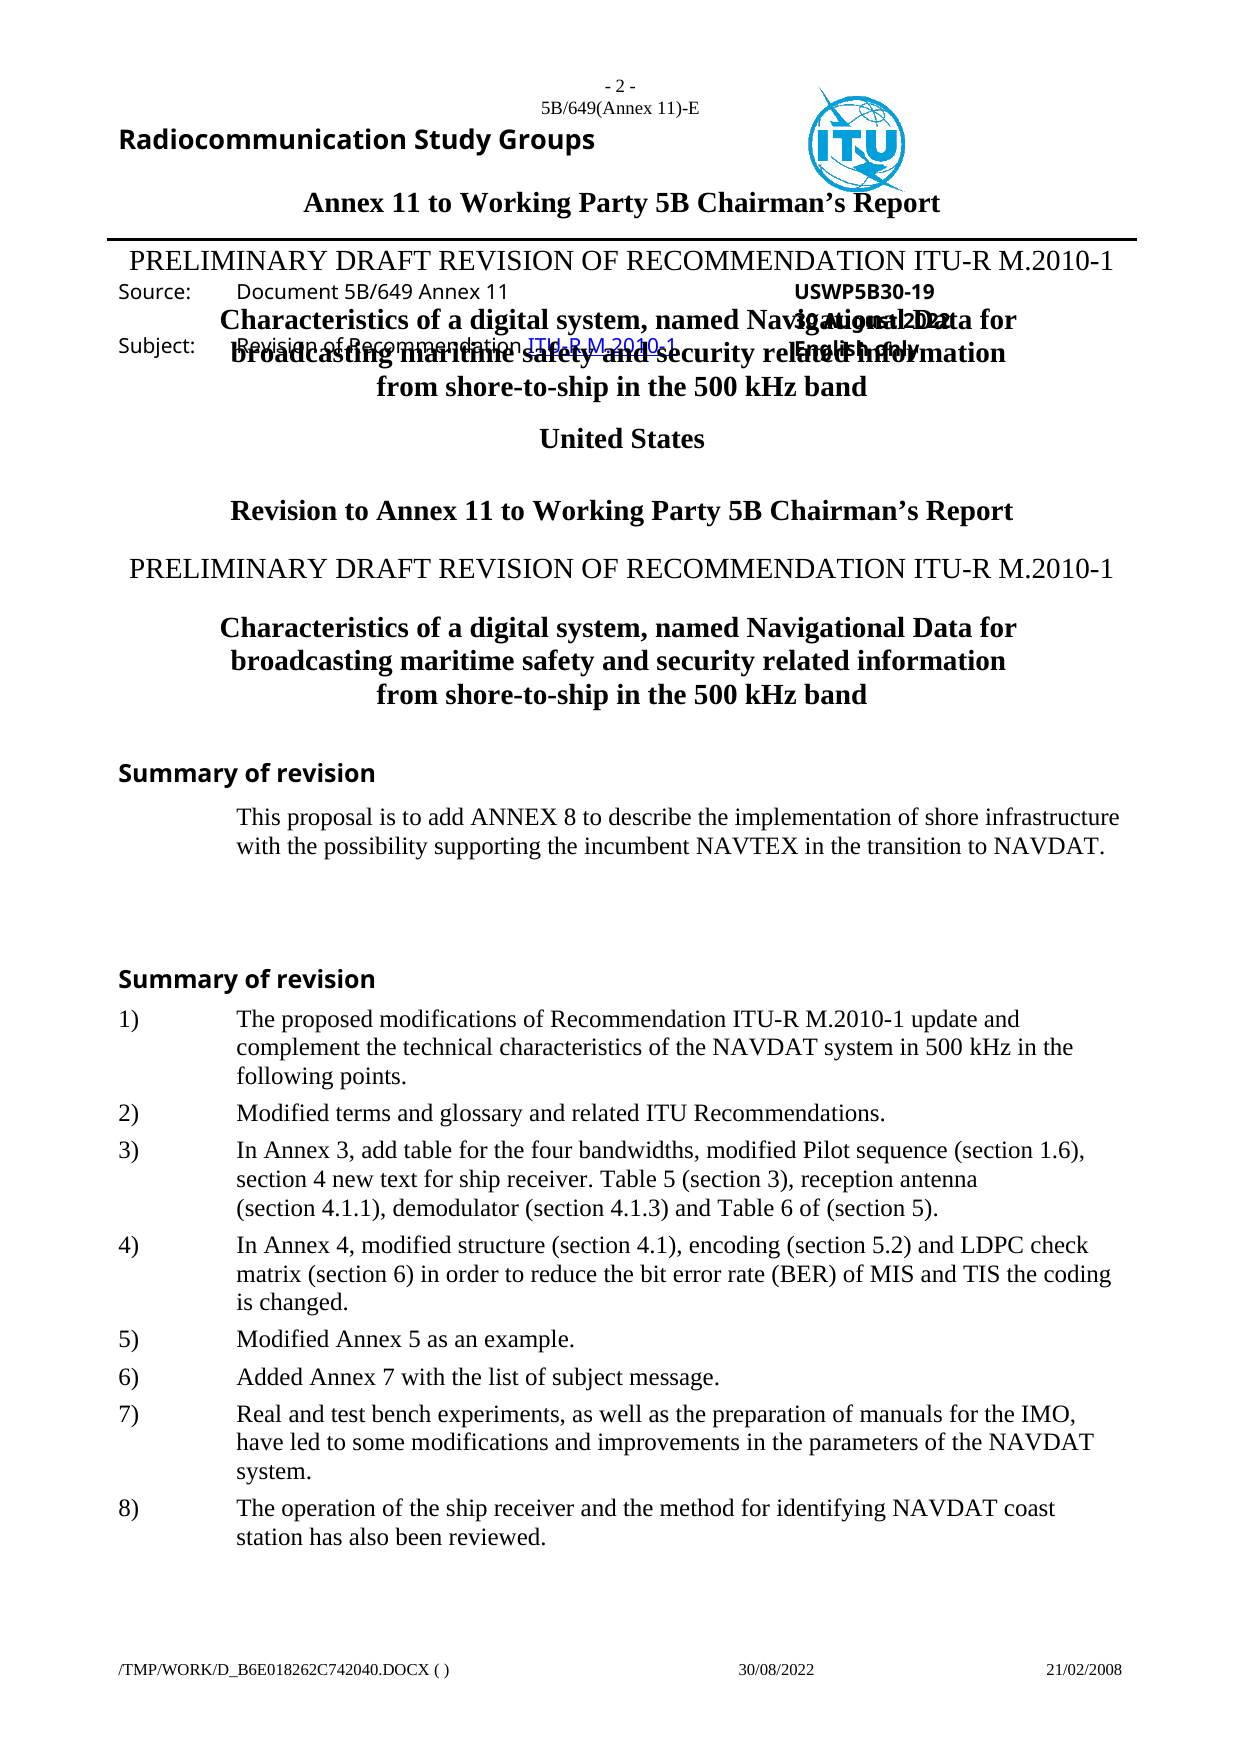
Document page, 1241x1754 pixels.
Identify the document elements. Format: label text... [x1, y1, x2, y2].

text 4) In Annex 4, modified structure (section 4.1), encoding (section 5.2) and LDPC check matrix (section 6) in order to reduce the bit error rate (BER) of MIS and TIS the coding is changed. [118, 1230, 1122, 1316]
subtitle Summary of revision [118, 756, 1122, 790]
text 2) Modified terms and glossary and related ITU Recommendations. [118, 1098, 1122, 1127]
table_cell Characteristics of a digital system, named Navigational Data for broadcasting maritime safety and security related information from shore-to-ship in the 500 kHz band [107, 277, 1137, 402]
text This proposal is to add ANNEX 8 to describe the implementation of shore infrastructure with the possibility supporting the incumbent NAVTEX in the transition to NAVDAT. [236, 802, 1122, 860]
text 8) The operation of the ship receiver and the method for identifying NAVDAT coast station has also been reviewed. [118, 1493, 1122, 1551]
table_cell PRELIMINARY DRAFT REVISION OF RECOMMENDATION ITU-R M.2010-1 [107, 218, 1137, 277]
table_cell Characteristics of a digital system, named Navigational Data for broadcasting maritime safety and security related information from shore-to-ship in the 500 kHz band [107, 585, 1137, 710]
table_cell United States Revision to Annex 11 to Working Party 5B Chairman’s Report [107, 402, 1137, 526]
text 1) The proposed modifications of Recommendation ITU-R M.2010-1 update and complement the technical characteristics of the NAVDAT system in 500 kHz in the following points. [118, 1004, 1122, 1090]
text 6) Added Annex 7 with the list of subject message. [118, 1362, 1122, 1390]
subtitle Summary of revision [118, 961, 1122, 995]
text 7) Real and test bench experiments, as well as the preparation of manuals for the IMO, have led to some modifications and improvements in the parameters of the NAVDAT system. [118, 1399, 1122, 1485]
table_cell PRELIMINARY DRAFT REVISION OF RECOMMENDATION ITU-R M.2010-1 [107, 526, 1137, 585]
text 3) In Annex 3, add table for the four bandwidths, modified Pilot sequence (section 1.6), section 4 new text for ship receiver. Table 5 (section 3), reception antenna (section 4.1.1), demodulator (section 4.1.3) and Table 6 of (section 5). [118, 1135, 1122, 1222]
text 5) Modified Annex 5 as an example. [118, 1324, 1122, 1353]
table_header Annex 11 to Working Party 5B Chairman’s Report [107, 76, 1137, 218]
